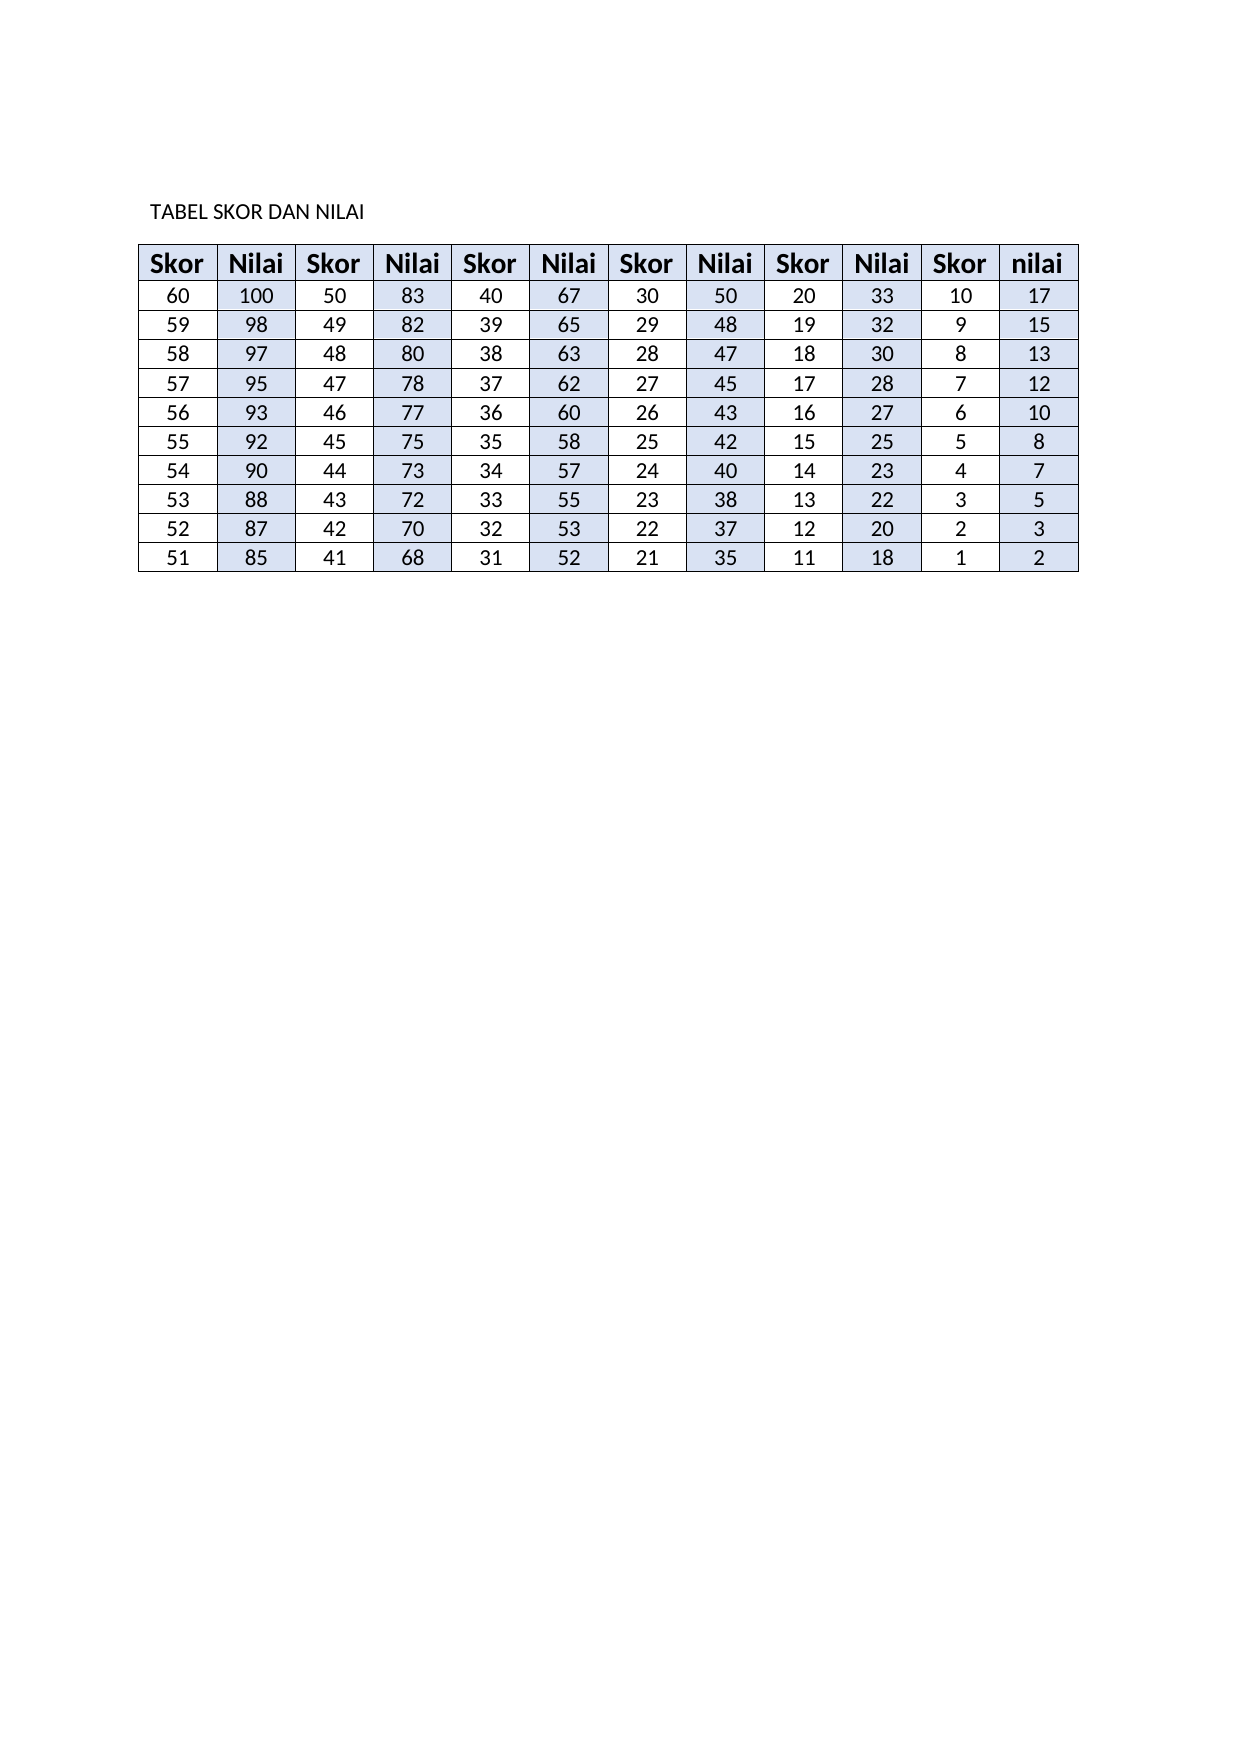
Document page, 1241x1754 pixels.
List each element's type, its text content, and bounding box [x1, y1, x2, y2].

table_cell 22 [843, 485, 921, 513]
table_cell 38 [452, 340, 529, 368]
table_cell 27 [609, 369, 686, 397]
table_cell 28 [843, 369, 921, 397]
table_cell 40 [687, 456, 764, 484]
table_cell 63 [530, 340, 608, 368]
table_cell 52 [530, 543, 608, 571]
table_cell 100 [218, 281, 295, 309]
table_cell 26 [609, 398, 686, 426]
table_cell 19 [765, 311, 842, 338]
table_cell 9 [922, 311, 999, 338]
table_cell 14 [765, 456, 842, 484]
table_cell 37 [452, 369, 529, 397]
table_cell 22 [609, 514, 686, 542]
table_cell 13 [765, 485, 842, 513]
table_header Nilai [374, 245, 451, 280]
table_cell 62 [530, 369, 608, 397]
table_cell 57 [139, 369, 217, 397]
table_cell 33 [843, 281, 921, 309]
table_cell 82 [374, 311, 451, 338]
table_cell 53 [139, 485, 217, 513]
table_cell 73 [374, 456, 451, 484]
table_cell 34 [452, 456, 529, 484]
table_cell 83 [374, 281, 451, 309]
table_cell 10 [1000, 398, 1078, 426]
table_cell 30 [609, 281, 686, 309]
table_cell 1 [922, 543, 999, 571]
table_cell 31 [452, 543, 529, 571]
table_cell 39 [452, 311, 529, 338]
table_cell 43 [296, 485, 373, 513]
table_cell 54 [139, 456, 217, 484]
table_header Skor [609, 245, 686, 280]
table_cell 57 [530, 456, 608, 484]
table_cell 56 [139, 398, 217, 426]
table_cell 18 [765, 340, 842, 368]
table_cell 55 [139, 427, 217, 455]
table_cell 53 [530, 514, 608, 542]
table_cell 17 [1000, 281, 1078, 309]
table_cell 55 [530, 485, 608, 513]
table_cell 16 [765, 398, 842, 426]
table_cell 47 [296, 369, 373, 397]
table_cell 27 [843, 398, 921, 426]
table_header Nilai [687, 245, 764, 280]
table_cell 23 [843, 456, 921, 484]
table_cell 30 [843, 340, 921, 368]
table_cell 41 [296, 543, 373, 571]
table_cell 25 [609, 427, 686, 455]
table_cell 95 [218, 369, 295, 397]
table_cell 47 [687, 340, 764, 368]
table_cell 65 [530, 311, 608, 338]
table_cell 37 [687, 514, 764, 542]
table_cell 17 [765, 369, 842, 397]
table_cell 52 [139, 514, 217, 542]
table_cell 2 [1000, 543, 1078, 571]
table_cell 51 [139, 543, 217, 571]
table_cell 28 [609, 340, 686, 368]
table_cell 20 [843, 514, 921, 542]
table_cell 4 [922, 456, 999, 484]
table_cell 42 [296, 514, 373, 542]
table_cell 2 [922, 514, 999, 542]
table_cell 18 [843, 543, 921, 571]
table_cell 7 [922, 369, 999, 397]
table_header nilai [1000, 245, 1078, 280]
table_cell 33 [452, 485, 529, 513]
table_cell 42 [687, 427, 764, 455]
table_cell 92 [218, 427, 295, 455]
table_cell 97 [218, 340, 295, 368]
table_cell 68 [374, 543, 451, 571]
table_cell 49 [296, 311, 373, 338]
table_cell 45 [296, 427, 373, 455]
table_cell 12 [1000, 369, 1078, 397]
table_cell 80 [374, 340, 451, 368]
table_cell 50 [687, 281, 764, 309]
table_header Skor [296, 245, 373, 280]
table_cell 60 [139, 281, 217, 309]
table_cell 12 [765, 514, 842, 542]
table_header Skor [765, 245, 842, 280]
table_cell 46 [296, 398, 373, 426]
table_cell 21 [609, 543, 686, 571]
table_cell 11 [765, 543, 842, 571]
table_cell 3 [922, 485, 999, 513]
table_cell 32 [452, 514, 529, 542]
table_header Nilai [843, 245, 921, 280]
table_cell 8 [1000, 427, 1078, 455]
table_cell 15 [1000, 311, 1078, 338]
table_cell 77 [374, 398, 451, 426]
table_cell 67 [530, 281, 608, 309]
table_cell 40 [452, 281, 529, 309]
table_cell 58 [139, 340, 217, 368]
table_cell 5 [922, 427, 999, 455]
table_cell 88 [218, 485, 295, 513]
table_cell 59 [139, 311, 217, 338]
table_cell 24 [609, 456, 686, 484]
table_cell 45 [687, 369, 764, 397]
table_cell 50 [296, 281, 373, 309]
table_cell 13 [1000, 340, 1078, 368]
table_cell 6 [922, 398, 999, 426]
table_header Nilai [530, 245, 608, 280]
table_cell 44 [296, 456, 373, 484]
table_header Nilai [218, 245, 295, 280]
table_cell 32 [843, 311, 921, 338]
table_cell 75 [374, 427, 451, 455]
table_cell 10 [922, 281, 999, 309]
table_cell 7 [1000, 456, 1078, 484]
table_cell 98 [218, 311, 295, 338]
table_header Skor [922, 245, 999, 280]
table_cell 78 [374, 369, 451, 397]
table_cell 48 [296, 340, 373, 368]
table_header Skor [452, 245, 529, 280]
table_cell 23 [609, 485, 686, 513]
table_cell 15 [765, 427, 842, 455]
text TABEL SKOR DAN NILAI [150, 197, 1090, 225]
table_cell 5 [1000, 485, 1078, 513]
table_cell 87 [218, 514, 295, 542]
table_cell 35 [452, 427, 529, 455]
table_cell 85 [218, 543, 295, 571]
table_header Skor [139, 245, 217, 280]
table_cell 20 [765, 281, 842, 309]
table_cell 60 [530, 398, 608, 426]
table_cell 72 [374, 485, 451, 513]
table_cell 48 [687, 311, 764, 338]
table_cell 90 [218, 456, 295, 484]
table_cell 36 [452, 398, 529, 426]
table_cell 43 [687, 398, 764, 426]
table_cell 93 [218, 398, 295, 426]
table_cell 29 [609, 311, 686, 338]
table_cell 38 [687, 485, 764, 513]
table_cell 25 [843, 427, 921, 455]
table_cell 3 [1000, 514, 1078, 542]
table_cell 70 [374, 514, 451, 542]
table_cell 58 [530, 427, 608, 455]
table_cell 8 [922, 340, 999, 368]
table_cell 35 [687, 543, 764, 571]
